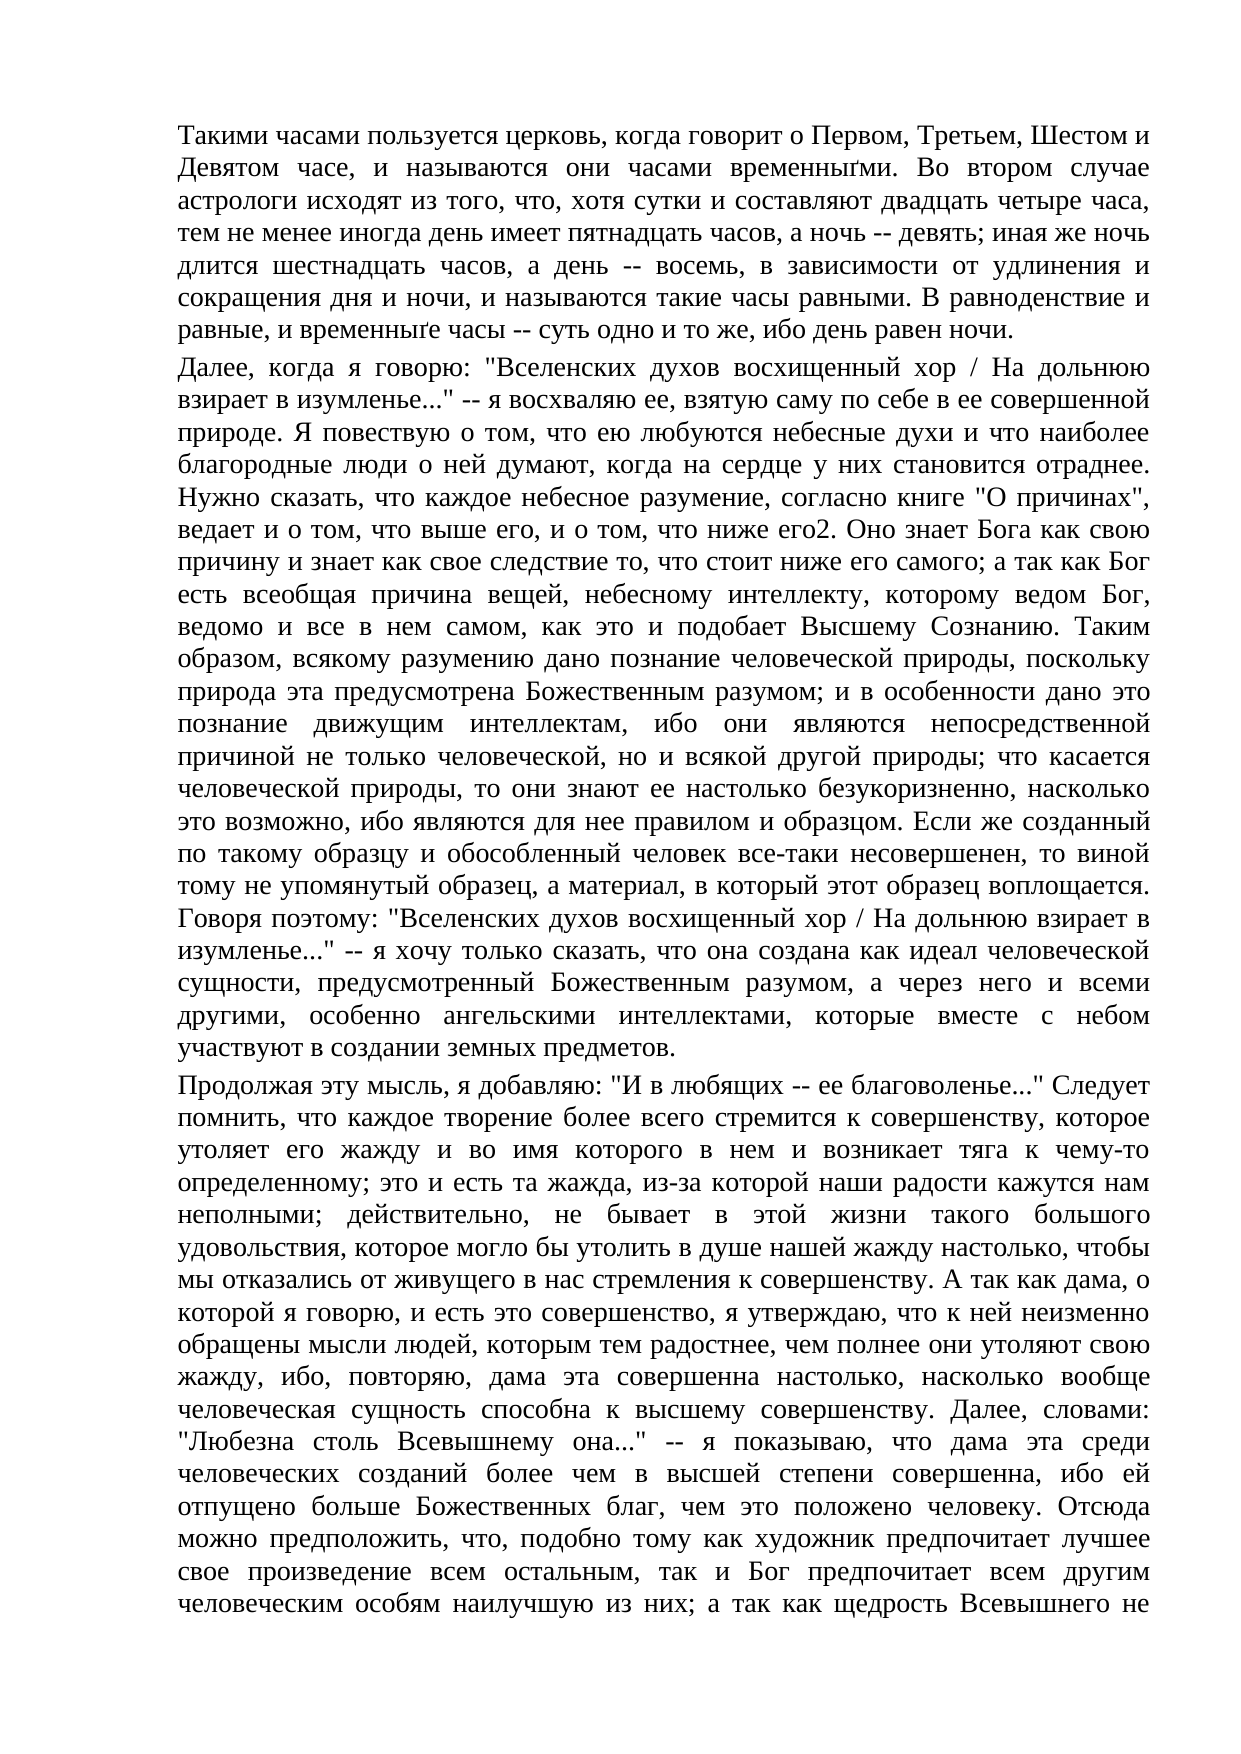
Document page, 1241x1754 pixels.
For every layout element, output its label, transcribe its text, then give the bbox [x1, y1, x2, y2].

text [177, 118, 1152, 345]
text Далее, когда я говорю: "Вселенских духов восхищенный хор / На дольнюю взирает в изумленье..." -- я восхваляю ее, взятую саму по себе в ее совершенной природе. Я повествую о том, что ею любуются небесные духи и что наиболее благородные люди о ней думают, когда на сердце у них становится отраднее. Нужно сказать, что каждое небесное разумение, согласно книге "О причинах", ведает и о том, что выше его, и о том, что ниже его2. Оно знает Бога как свою причину и знает как свое следствие то, что стоит ниже его самого; а так как Бог есть всеобщая причина вещей, небесному интеллекту, которому ведом Бог, ведомо и все в нем самом, как это и подобает Высшему Сознанию. Таким образом, всякому разумению дано познание человеческой природы, поскольку природа эта предусмотрена Божественным разумом; и в особенности дано это познание движущим интеллектам, ибо они являются непосредственной причиной не только человеческой, но и всякой другой природы; что касается человеческой природы, то они знают ее настолько безукоризненно, насколько это возможно, ибо являются для нее правилом и образцом. Если же созданный по такому образцу и обособленный человек все-таки несовершенен, то виной тому не упомянутый образец, а материал, в который этот образец воплощается. Говоря поэтому: "Вселенских духов восхищенный хор / На дольнюю взирает в изумленье..." -- я хочу только сказать, что она создана как идеал человеческой сущности, предусмотренный Божественным разумом, а через него и всеми другими, особенно ангельскими интеллектами, которые вместе с небом участвуют в создании земных предметов. [177, 350, 1152, 1063]
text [177, 1068, 1152, 1618]
